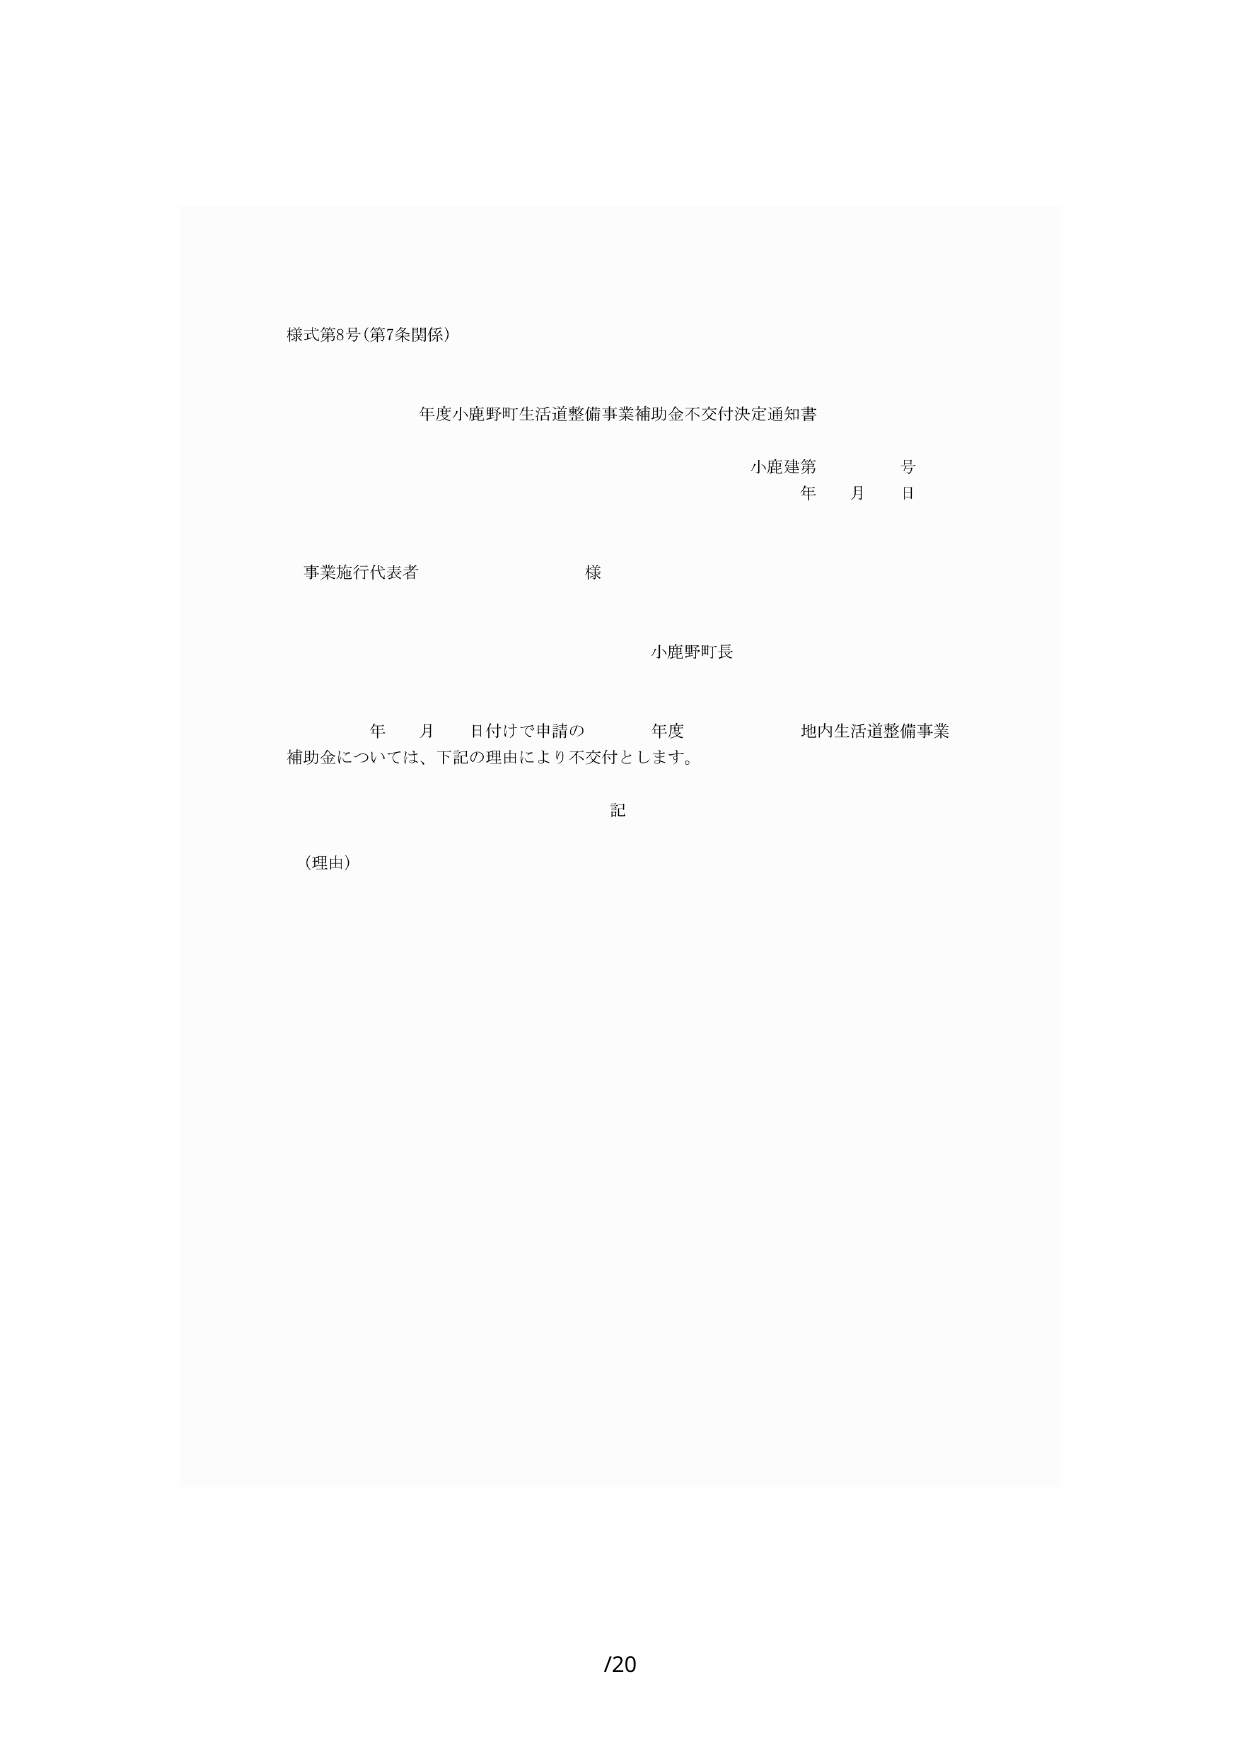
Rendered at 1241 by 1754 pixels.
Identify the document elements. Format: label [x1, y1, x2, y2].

picture [179, 206, 1061, 1487]
